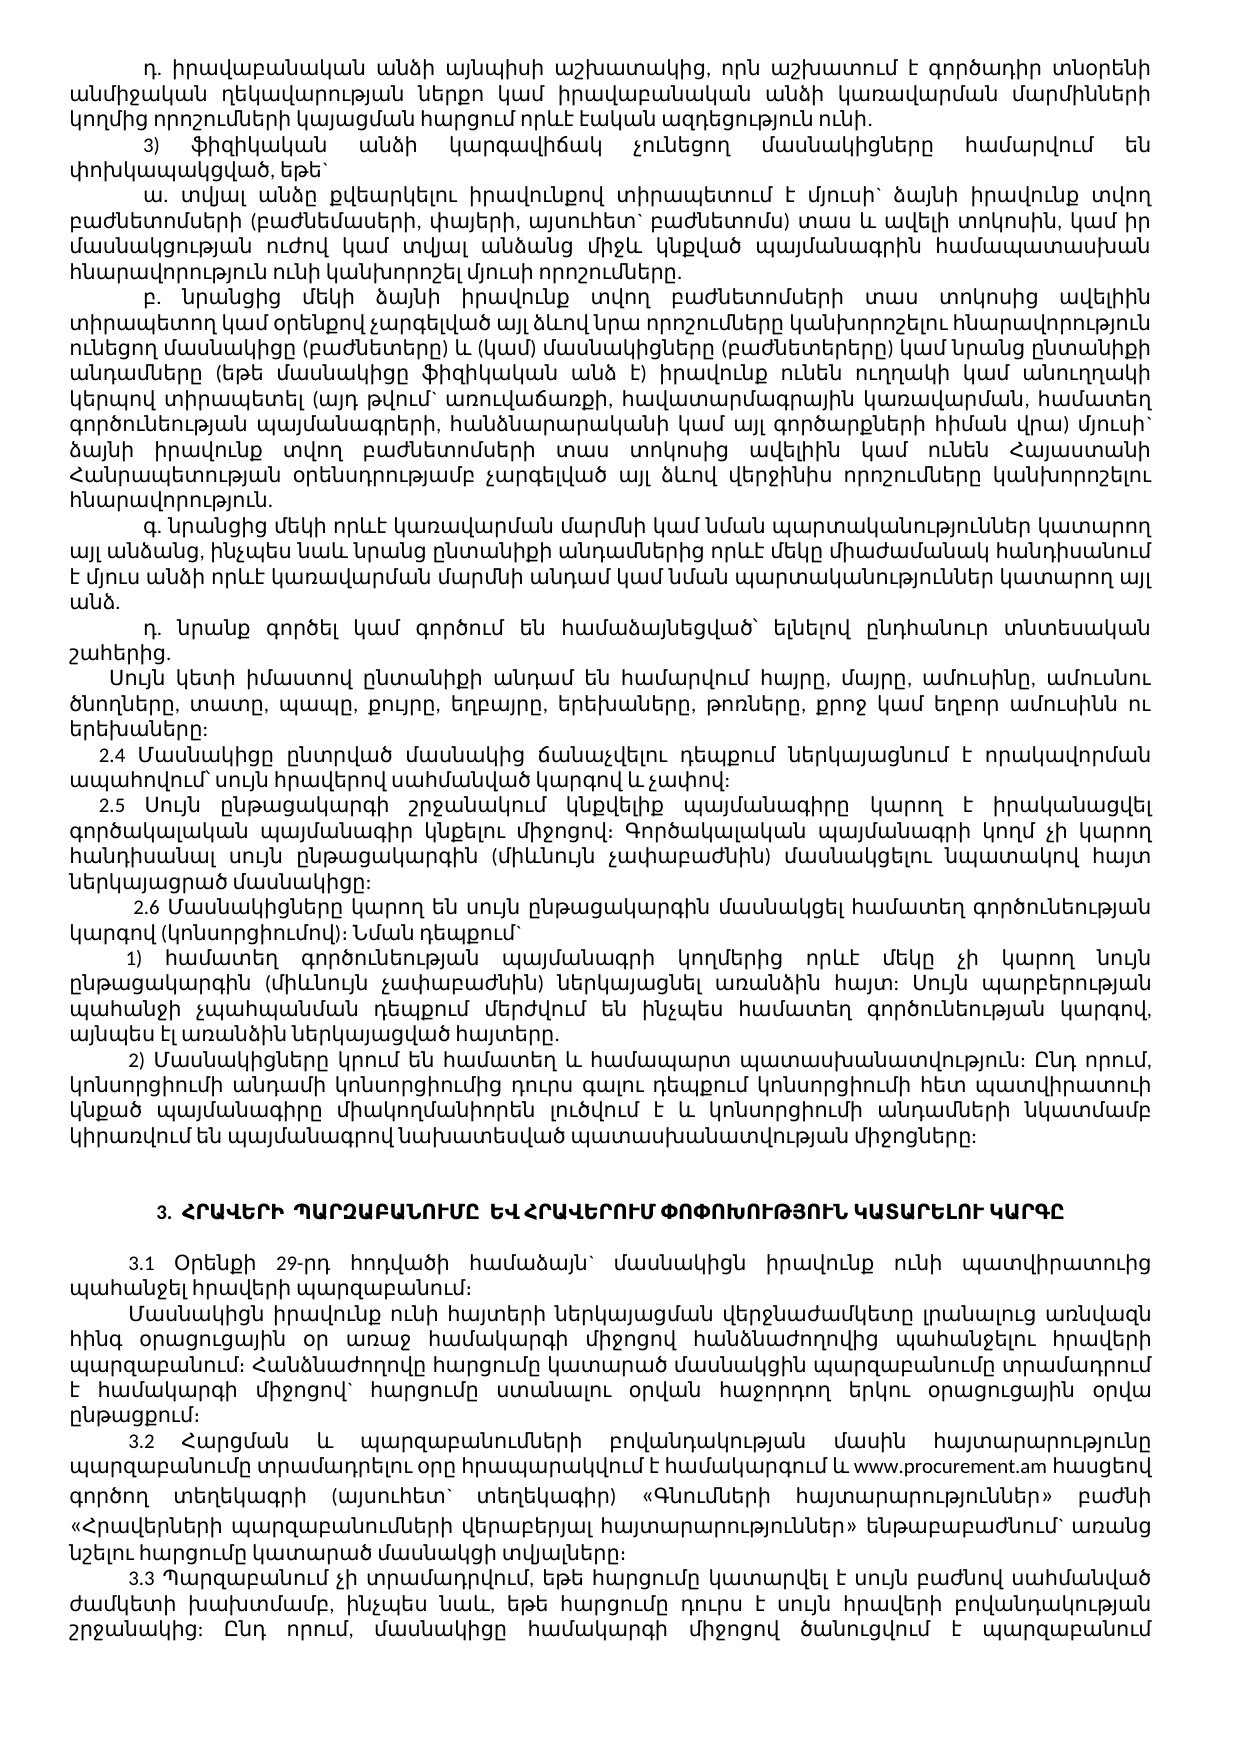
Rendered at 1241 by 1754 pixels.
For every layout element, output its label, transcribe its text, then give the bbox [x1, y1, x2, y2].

text 1) համատեղ գործունեության պայմանագրի կողմերից որևէ մեկը չի կարող նույն ընթացակարգին (միևնույն չափաբաժնին) ներկայացնել առանձին հայտ: Սույն պարբերության պահանջի չպահպանման դեպքում մերժվում են ինչպես համատեղ գործունեության կարգով, այնպես էլ առանձին ներկայացված հայտերը. [69, 945, 1152, 1047]
text 2.6 Մասնակիցները կարող են սույն ընթացակարգին մասնակցել համատեղ գործունեության կարգով (կոնսորցիումով)։ Նման դեպքում` [69, 894, 1152, 945]
text 2.5 Սույն ընթացակարգի շրջանակում կնքվելիք պայմանագիրը կարող է իրականացվել գործակալական պայմանագիր կնքելու միջոցով։ Գործակալական պայմանագրի կողմ չի կարող հանդիսանալ սույն ընթացակարգին (միևնույն չափաբաժնին) մասնակցելու նպատակով հայտ ներկայացրած մասնակիցը: [69, 793, 1152, 894]
text Սույն կետի իմաստով ընտանիքի անդամ են համարվում հայրը, մայրը, ամուսինը, ամուսնու ծնողները, տատը, պապը, քույրը, եղբայրը, երեխաները, թոռները, քրոջ կամ եղբոր ամուսինն ու երեխաները: [69, 666, 1152, 742]
text ա. տվյալ անձը քվեարկելու իրավունքով տիրապետում է մյուսի` ձայնի իրավունք տվող բաժնետոմսերի (բաժնեմասերի, փայերի, այսուհետ` բաժնետոմս) տաս և ավելի տոկոսին, կամ իր մասնակցության ուժով կամ տվյալ անձանց միջև կնքված պայմանագրին համապատասխան հնարավորություն ունի կանխորոշել մյուսի որոշումները. [69, 183, 1152, 284]
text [69, 1565, 1152, 1642]
text 3.2 Հարցման և պարզաբանումների բովանդակության մասին հայտարարությունը պարզաբանումը տրամադրելու օրը հրապարակվում է համակարգում և www.procurement.am հասցեով գործող տեղեկագրի (այսուհետ` տեղեկագիր) «Գնումների հայտարարություններ» բաժնի «Հրավերների պարզաբանումների վերաբերյալ հայտարարություններ» ենթաբաբաժնում` առանց նշելու հարցումը կատարած մասնակցի տվյալները։ [69, 1428, 1152, 1565]
text 2.4 Մասնակիցը ընտրված մասնակից ճանաչվելու դեպքում ներկայացնում է որակավորման ապահովում՝ սույն հրավերով սահմանված կարգով և չափով: [69, 742, 1152, 793]
text 3.1 Օրենքի 29-րդ հոդվածի համաձայն` մասնակիցն իրավունք ունի պատվիրատուից պահանջել հրավերի պարզաբանում։ [69, 1250, 1152, 1301]
text 3. ՀՐԱՎԵՐԻ ՊԱՐԶԱԲԱՆՈՒՄԸ ԵՎ ՀՐԱՎԵՐՈՒՄ ՓՈՓՈԽՈՒԹՅՈՒՆ ԿԱՏԱՐԵԼՈՒ ԿԱՐԳԸ [69, 1199, 1152, 1225]
text 2) Մասնակիցները կրում են համատեղ և համապարտ պատասխանատվություն: Ընդ որում, կոնսորցիումի անդամի կոնսորցիումից դուրս գալու դեպքում կոնսորցիումի հետ պատվիրատուի կնքած պայմանագիրը միակողմանիորեն լուծվում է և կոնսորցիումի անդամների նկատմամբ կիրառվում են պայմանագրով նախատեսված պատասխանատվության միջոցները: [69, 1047, 1152, 1148]
text Մասնակիցն իրավունք ունի հայտերի ներկայացման վերջնաժամկետը լրանալուց առնվազն հինգ օրացուցային օր առաջ համակարգի միջոցով հանձնաժողովից պահանջելու հրավերի պարզաբանում։ Հանձնաժողովը հարցումը կատարած մասնակցին պարզաբանումը տրամադրում է համակարգի միջոցով` հարցումը ստանալու օրվան հաջորդող երկու օրացուցային օրվա ընթացքում։ [69, 1301, 1152, 1428]
text դ. իրավաբանական անձի այնպիսի աշխատակից, որն աշխատում է գործադիր տնօրենի անմիջական ղեկավարության ներքո կամ իրավաբանական անձի կառավարման մարմինների կողմից որոշումների կայացման հարցում որևէ էական ազդեցություն ունի. [69, 56, 1152, 132]
text դ. նրանք գործել կամ գործում են համաձայնեցված՝ ելնելով ընդհանուր տնտեսական շահերից. [69, 615, 1152, 666]
text 3) ֆիզիկական անձի կարգավիճակ չունեցող մասնակիցները համարվում են փոխկապակցված, եթե` [69, 132, 1152, 183]
text բ. նրանցից մեկի ձայնի իրավունք տվող բաժնետոմսերի տաս տոկոսից ավելիին տիրապետող կամ օրենքով չարգելված այլ ձևով նրա որոշումները կանխորոշելու հնարավորություն ունեցող մասնակիցը (բաժնետերը) և (կամ) մասնակիցները (բաժնետերերը) կամ նրանց ընտանիքի անդամները (եթե մասնակիցը ֆիզիկական անձ է) իրավունք ունեն ուղղակի կամ անուղղակի կերպով տիրապետել (այդ թվում` առուվաճառքի, հավատարմագրային կառավարման, համատեղ գործունեության պայմանագրերի, հանձնարարականի կամ այլ գործարքների հիման վրա) մյուսի` ձայնի իրավունք տվող բաժնետոմսերի տաս տոկոսից ավելիին կամ ունեն Հայաստանի Հանրապետության օրենսդրությամբ չարգելված այլ ձևով վերջինիս որոշումները կանխորոշելու հնարավորություն. [69, 284, 1152, 513]
text գ. նրանցից մեկի որևէ կառավարման մարմնի կամ նման պարտականություններ կատարող այլ անձանց, ինչպես նաև նրանց ընտանիքի անդամներից որևէ մեկը միաժամանակ հանդիսանում է մյուս անձի որևէ կառավարման մարմնի անդամ կամ նման պարտականություններ կատարող այլ անձ. [69, 513, 1152, 615]
